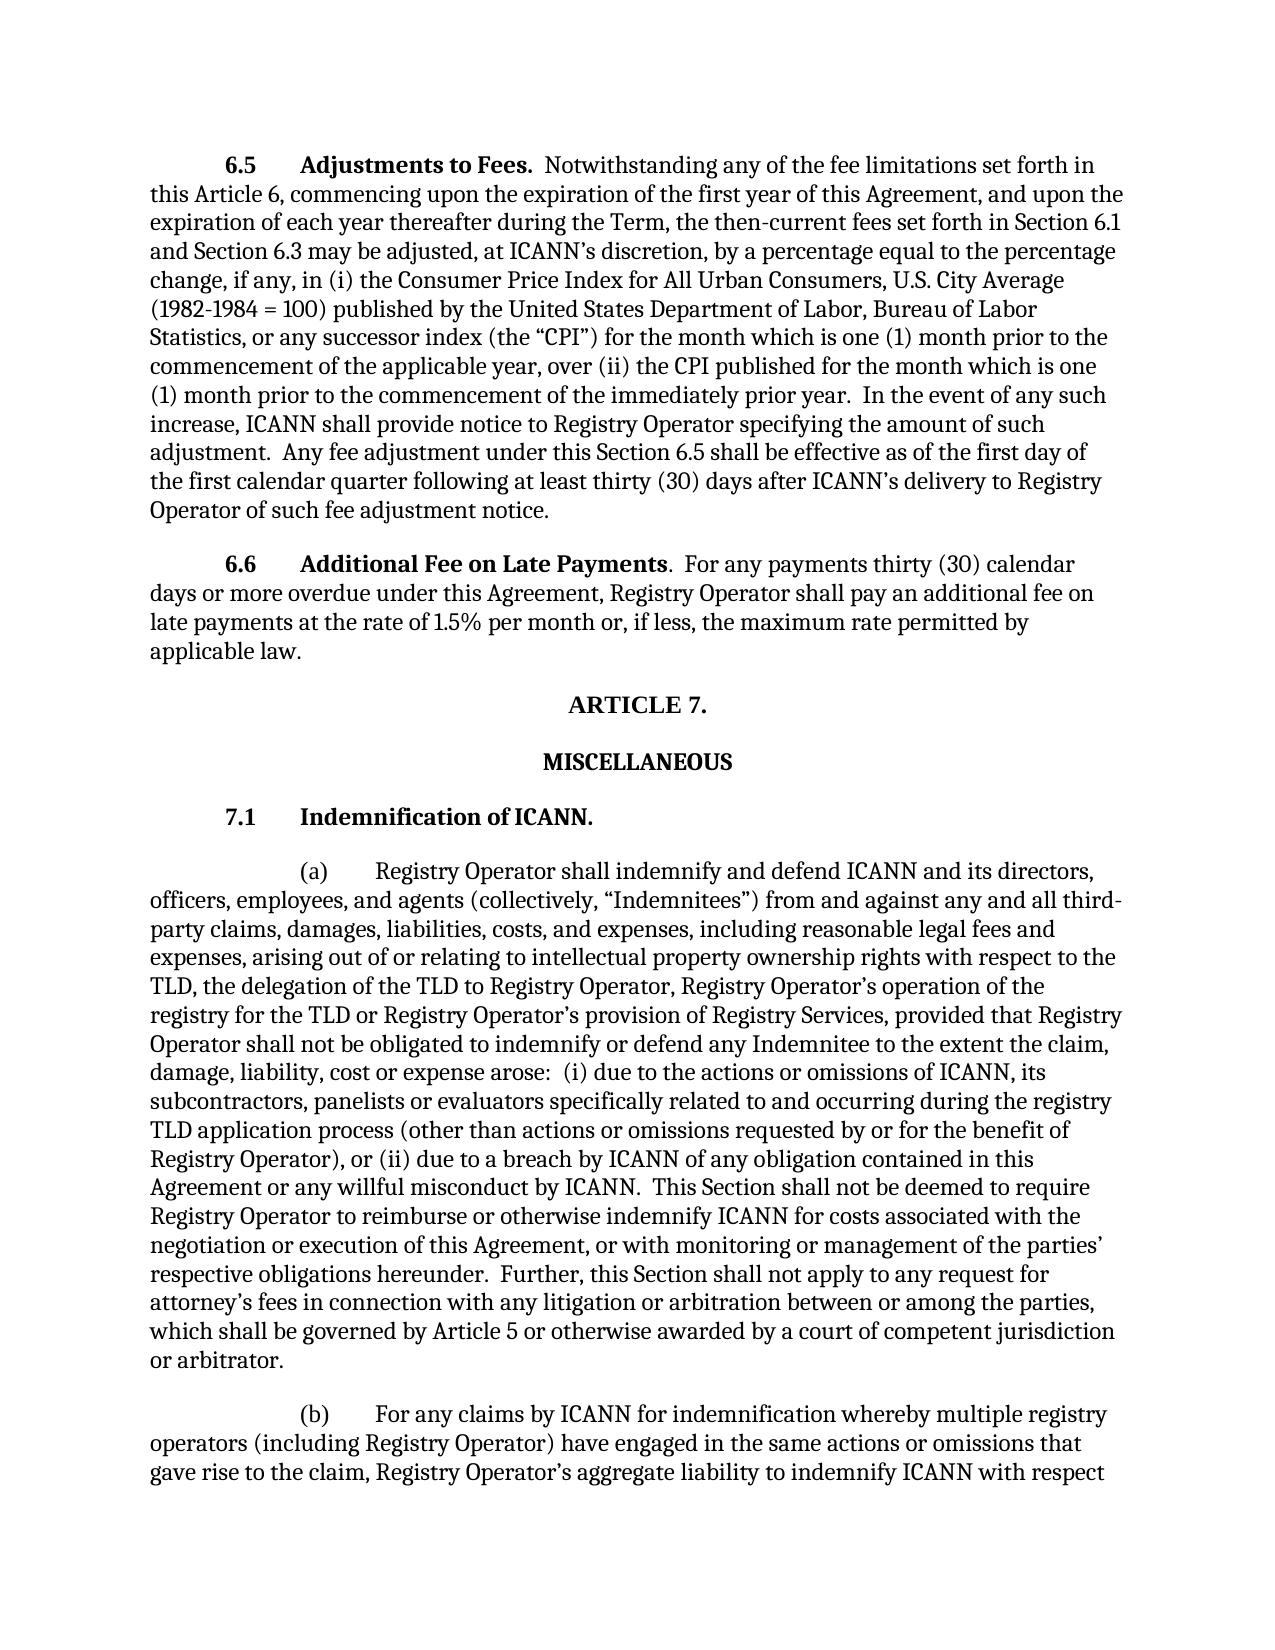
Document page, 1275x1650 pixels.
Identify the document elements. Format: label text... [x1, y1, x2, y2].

text Additional Fee on Late Payments. For any payments thirty (30) calendar days or more overdue under this Agreement, Registry Operator shall pay an additional fee on late payments at the rate of 1.5% per month or, if less, the maximum rate permitted by applicable law. [150, 549, 1125, 665]
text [150, 1399, 1125, 1487]
text Adjustments to Fees. Notwithstanding any of the fee limitations set forth in this Article 6, commencing upon the expiration of the first year of this Agreement, and upon the expiration of each year thereafter during the Term, the then-current fees set forth in Section 6.1 and Section 6.3 may be adjusted, at ICANN’s discretion, by a percentage equal to the percentage change, if any, in (i) the Consumer Price Index for All Urban Consumers, U.S. City Average (1982-1984 = 100) published by the United States Department of Labor, Bureau of Labor Statistics, or any successor index (the “CPI”) for the month which is one (1) month prior to the commencement of the applicable year, over (ii) the CPI published for the month which is one (1) month prior to the commencement of the immediately prior year. In the event of any such increase, ICANN shall provide notice to Registry Operator specifying the amount of such adjustment. Any fee adjustment under this Section 6.5 shall be effective as of the first day of the first calendar quarter following at least thirty (30) days after ICANN’s delivery to Registry Operator of such fee adjustment notice. [150, 150, 1125, 524]
text miscellaneous [150, 690, 1125, 777]
text Indemnification of ICANN. [150, 802, 1125, 831]
text Registry Operator shall indemnify and defend ICANN and its directors, officers, employees, and agents (collectively, “Indemnitees”) from and against any and all third-party claims, damages, liabilities, costs, and expenses, including reasonable legal fees and expenses, arising out of or relating to intellectual property ownership rights with respect to the TLD, the delegation of the TLD to Registry Operator, Registry Operator’s operation of the registry for the TLD or Registry Operator’s provision of Registry Services, provided that Registry Operator shall not be obligated to indemnify or defend any Indemnitee to the extent the claim, damage, liability, cost or expense arose: (i) due to the actions or omissions of ICANN, its subcontractors, panelists or evaluators specifically related to and occurring during the registry TLD application process (other than actions or omissions requested by or for the benefit of Registry Operator), or (ii) due to a breach by ICANN of any obligation contained in this Agreement or any willful misconduct by ICANN. This Section shall not be deemed to require Registry Operator to reimburse or otherwise indemnify ICANN for costs associated with the negotiation or execution of this Agreement, or with monitoring or management of the parties’ respective obligations hereunder. Further, this Section shall not apply to any request for attorney’s fees in connection with any litigation or arbitration between or among the parties, which shall be governed by Article 5 or otherwise awarded by a court of competent jurisdiction or arbitrator. [150, 856, 1125, 1374]
